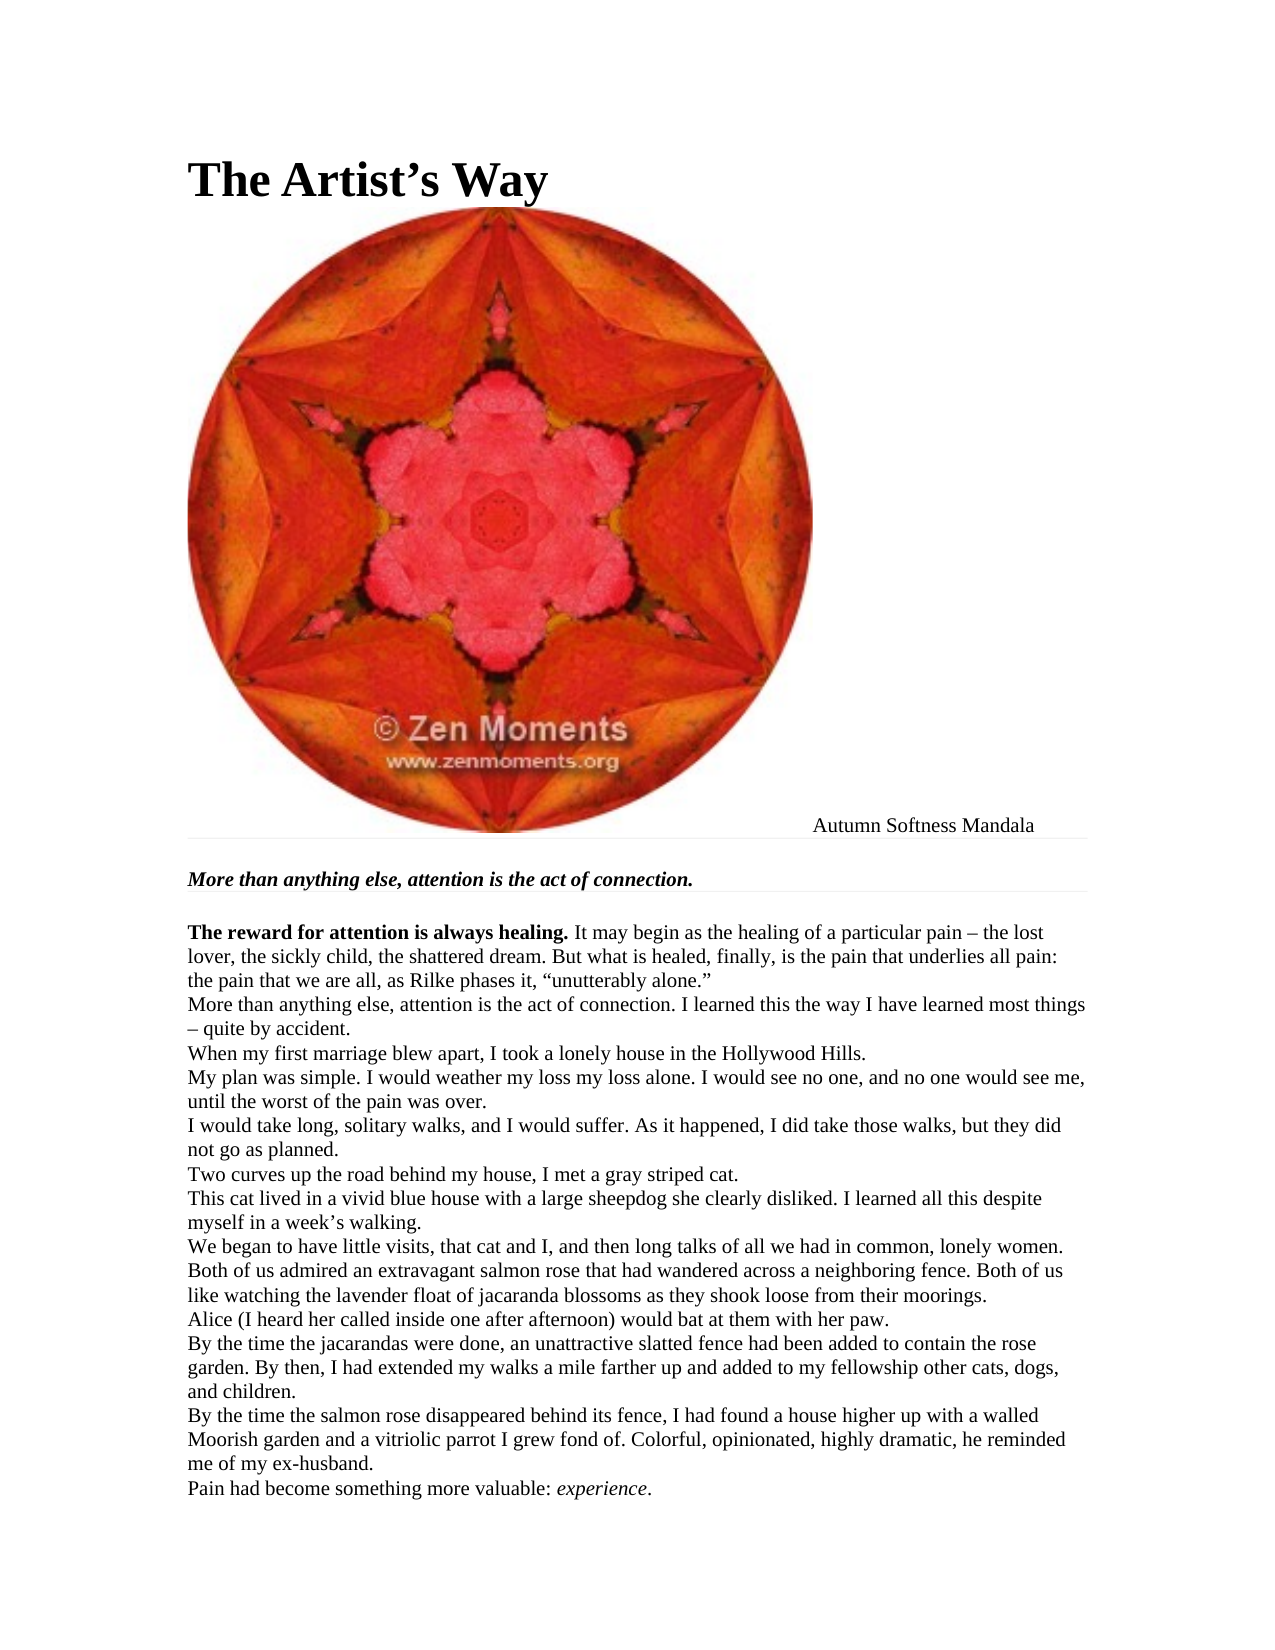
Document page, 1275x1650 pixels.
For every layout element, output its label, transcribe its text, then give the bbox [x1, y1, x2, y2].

text Both of us admired an extravagant salmon rose that had wandered across a neighboring fence. Both of us like watching the lavender float of jacaranda blossoms as they shook loose from their moorings. Alice (I heard her called inside one after afternoon) would bat at them with her paw. [187, 1258, 1087, 1331]
text When my first marriage blew apart, I took a lonely house in the Hollywood Hills. [187, 1041, 1087, 1065]
text This cat lived in a vivid blue house with a large sheepdog she clearly disliked. I learned all this despite myself in a week’s walking. [187, 1186, 1087, 1234]
text We began to have little visits, that cat and I, and then long talks of all we had in common, lonely women. [187, 1234, 1087, 1258]
text Pain had become something more valuable: experience. [187, 1476, 1087, 1500]
text By the time the jacarandas were done, an unattractive slatted fence had been added to contain the rose garden. By then, I had extended my walks a mile farther up and added to my fellowship other cats, dogs, and children. [187, 1331, 1087, 1403]
text More than anything else, attention is the act of connection. [187, 867, 1087, 890]
text Two curves up the road behind my house, I met a gray striped cat. [187, 1162, 1087, 1186]
text The reward for attention is always healing. It may begin as the healing of a particular pain – the lost lover, the sickly child, the shattered dream. But what is healed, finally, is the pain that underlies all pain: the pain that we are all, as Rilke phases it, “unutterably alone.” [187, 920, 1087, 992]
text I would take long, solitary walks, and I would suffer. As it happened, I did take those walks, but they did not go as planned. [187, 1113, 1087, 1161]
picture [187, 207, 813, 833]
text My plan was simple. I would weather my loss my loss alone. I would see no one, and no one would see me, until the worst of the pain was over. [187, 1065, 1087, 1113]
text More than anything else, attention is the act of connection. I learned this the way I have learned most things – quite by accident. [187, 992, 1087, 1040]
text By the time the salmon rose disappeared behind its fence, I had found a house higher up with a walled Moorish garden and a vitriolic parrot I grew fond of. Colorful, opinionated, highly dramatic, he reminded me of my ex-husband. [187, 1403, 1087, 1475]
text The Artist’s Way [187, 150, 1087, 208]
